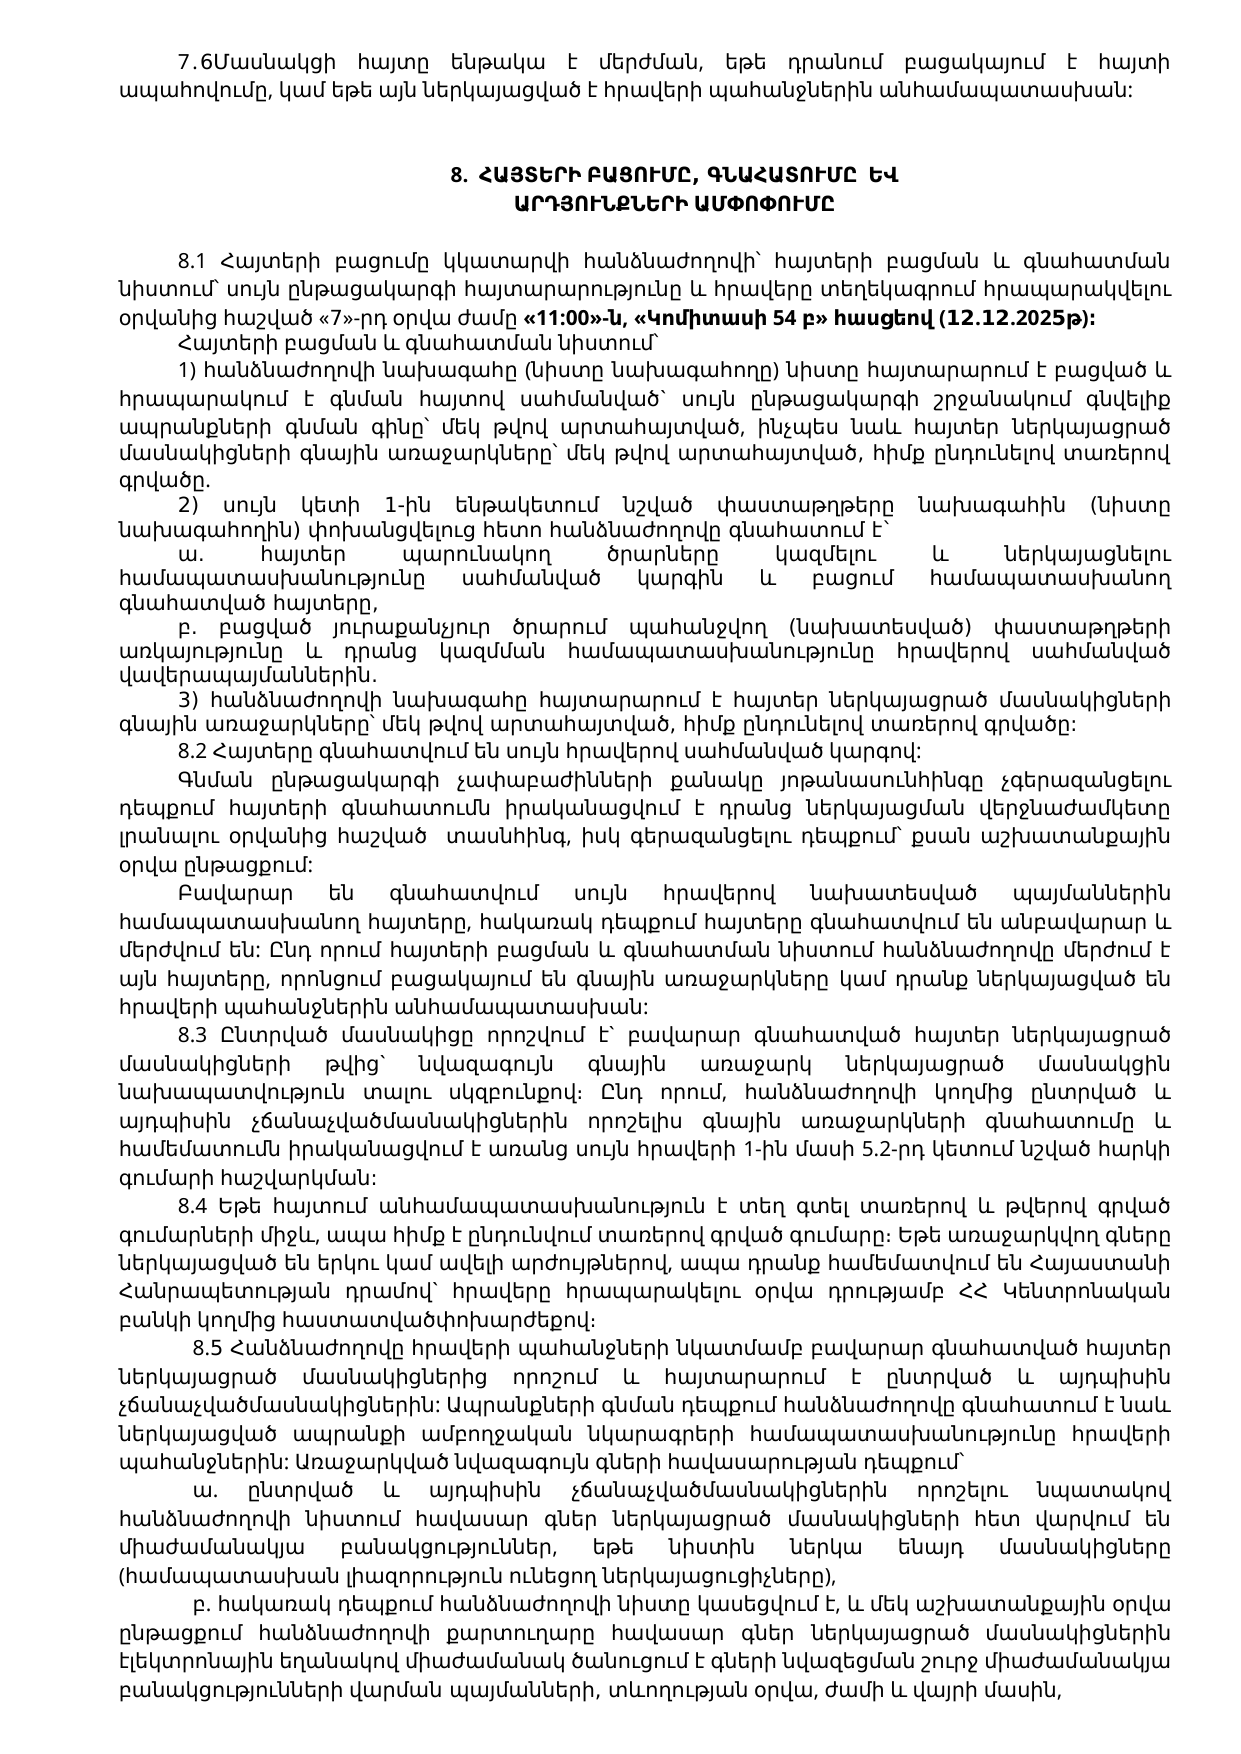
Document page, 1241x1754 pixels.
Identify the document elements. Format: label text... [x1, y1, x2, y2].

text ԱՐԴՅՈՒՆՔՆԵՐԻ ԱՄՓՈՓՈՒՄԸ [118, 189, 1171, 217]
text բ. հակառակ դեպքում հանձնաժողովի նիստը կասեցվում է, և մեկ աշխատանքային օրվա ընթացքում հանձնաժողովի քարտուղարը հավասար գներ ներկայացրած մասնակիցներին էլեկտրոնային եղանակով միաժամանակ ծանուցում է գների նվազեցման շուրջ միաժամանակյա բանակցությունների վարման պայմանների, տևողության օրվա, ժամի և վայրի մասին, [118, 1589, 1171, 1703]
text 2) սույն կետի 1-ին ենթակետում նշված փաստաթղթերը նախագահին (նիստը նախագահողին) փոխանցվելուց հետո հանձնաժողովը գնահատում է` [118, 493, 1171, 542]
text 8. ՀԱՅՏԵՐԻ ԲԱՑՈՒՄԸ, ԳՆԱՀԱՏՈՒՄԸ ԵՎ [118, 161, 1171, 189]
text ա. հայտեր պարունակող ծրարները կազմելու և ներկայացնելու համապատասխանությունը սահմանված կարգին և բացում համապատասխանող գնահատված հայտերը, [118, 542, 1171, 615]
text 3) հանձնաժողովի նախագահը հայտարարում է հայտեր ներկայացրած մասնակիցների գնային առաջարկները՝ մեկ թվով արտահայտված, հիմք ընդունելով տառերով գրվածը: [118, 688, 1171, 736]
text Բավարար են գնահատվում սույն հրավերով նախատեսված պայմաններին համապատասխանող հայտերը, հակառակ դեպքում հայտերը գնահատվում են անբավարար և մերժվում են: Ընդ որում հայտերի բացման և գնահատման նիստում հանձնաժողովը մերժում է այն հայտերը, որոնցում բացակայում են գնային առաջարկները կամ դրանք ներկայացված են հրավերի պահանջներին անհամապատասխան: [118, 878, 1171, 1021]
text Գնման ընթացակարգի չափաբաժինների քանակը յոթանասունհինգը չգերազանցելու դեպքում հայտերի գնահատումն իրականացվում է դրանց ներկայացման վերջնաժամկետը լրանալու օրվանից հաշված տասնհինգ, իսկ գերազանցելու դեպքում՝ քսան աշխատանքային օրվա ընթացքում: [118, 765, 1171, 878]
text 8.1 Հայտերի բացումը կկատարվի հանձնաժողովի՝ հայտերի բացման և գնահատման նիստում՝ սույն ընթացակարգի հայտարարությունը և հրավերը տեղեկագրում հրապարակվելու օրվանից հաշված «7»-րդ օրվա ժամը «11:00»-ն, «Կոմիտասի 54 բ» հասցեով (12.12.2025թ)։ [118, 246, 1171, 331]
text 7․6Մասնակցի հայտը ենթակա է մերժման, եթե դրանում բացակայում է հայտի ապահովումը, կամ եթե այն ներկայացված է հրավերի պահանջներին անհամապատասխան: [118, 47, 1171, 104]
text Հայտերի բացման և գնահատման նիստում՝ [118, 331, 1171, 356]
text ա. ընտրված և այդպիսին չճանաչվածմասնակիցներին որոշելու նպատակով հանձնաժողովի նիստում հավասար գներ ներկայացրած մասնակիցների հետ վարվում են միաժամանակյա բանակցություններ, եթե նիստին ներկա ենայդ մասնակիցները (համապատասխան լիազորություն ունեցող ներկայացուցիչները), [118, 1476, 1171, 1589]
text 8.3 Ընտրված մասնակիցը որոշվում է` բավարար գնահատված հայտեր ներկայացրած մասնակիցների թվից` նվազագույն գնային առաջարկ ներկայացրած մասնակցին նախապատվություն տալու սկզբունքով։ Ընդ որում, հանձնաժողովի կողմից ընտրված և այդպիսին չճանաչվածմասնակիցներին որոշելիս գնային առաջարկների գնահատումը և համեմատումն իրականացվում է առանց սույն հրավերի 1-ին մասի 5.2-րդ կետում նշված հարկի գումարի հաշվարկման: [118, 1021, 1171, 1191]
text 8.2 Հայտերը գնահատվում են սույն հրավերով սահմանված կարգով: [118, 736, 1171, 765]
text 8.4 Եթե հայտում անհամապատասխանություն է տեղ գտել տառերով և թվերով գրված գումարների միջև, ապա հիմք է ընդունվում տառերով գրված գումարը։ Եթե առաջարկվող գները ներկայացված են երկու կամ ավելի արժույթներով, ապա դրանք համեմատվում են Հայաստանի Հանրապետության դրամով` հրավերը հրապարակելու օրվա դրությամբ ՀՀ Կենտրոնական բանկի կողմից հաստատվածփոխարժեքով։ [118, 1191, 1171, 1333]
text 1) հանձնաժողովի նախագահը (նիստը նախագահողը) նիստը հայտարարում է բացված և հրապարակում է գնման հայտով սահմանված` սույն ընթացակարգի շրջանակում գնվելիք ապրանքների գնման գինը՝ մեկ թվով արտահայտված, ինչպես նաև հայտեր ներկայացրած մասնակիցների գնային առաջարկները՝ մեկ թվով արտահայտված, հիմք ընդունելով տառերով գրվածը. [118, 356, 1171, 493]
text բ. բացված յուրաքանչյուր ծրարում պահանջվող (նախատեսված) փաստաթղթերի առկայությունը և դրանց կազմման համապատասխանությունը հրավերով սահմանված վավերապայմաններին. [118, 615, 1171, 688]
text 8.5 Հանձնաժողովը հրավերի պահանջների նկատմամբ բավարար գնահատված հայտեր ներկայացրած մասնակիցներից որոշում և հայտարարում է ընտրված և այդպիսին չճանաչվածմասնակիցներին: Ապրանքների գնման դեպքում հանձնաժողովը գնահատում է նաև ներկայացված ապրանքի ամբողջական նկարագրերի համապատասխանությունը հրավերի պահանջներին: Առաջարկված նվազագույն գների հավասարության դեպքում՝ [118, 1333, 1171, 1476]
